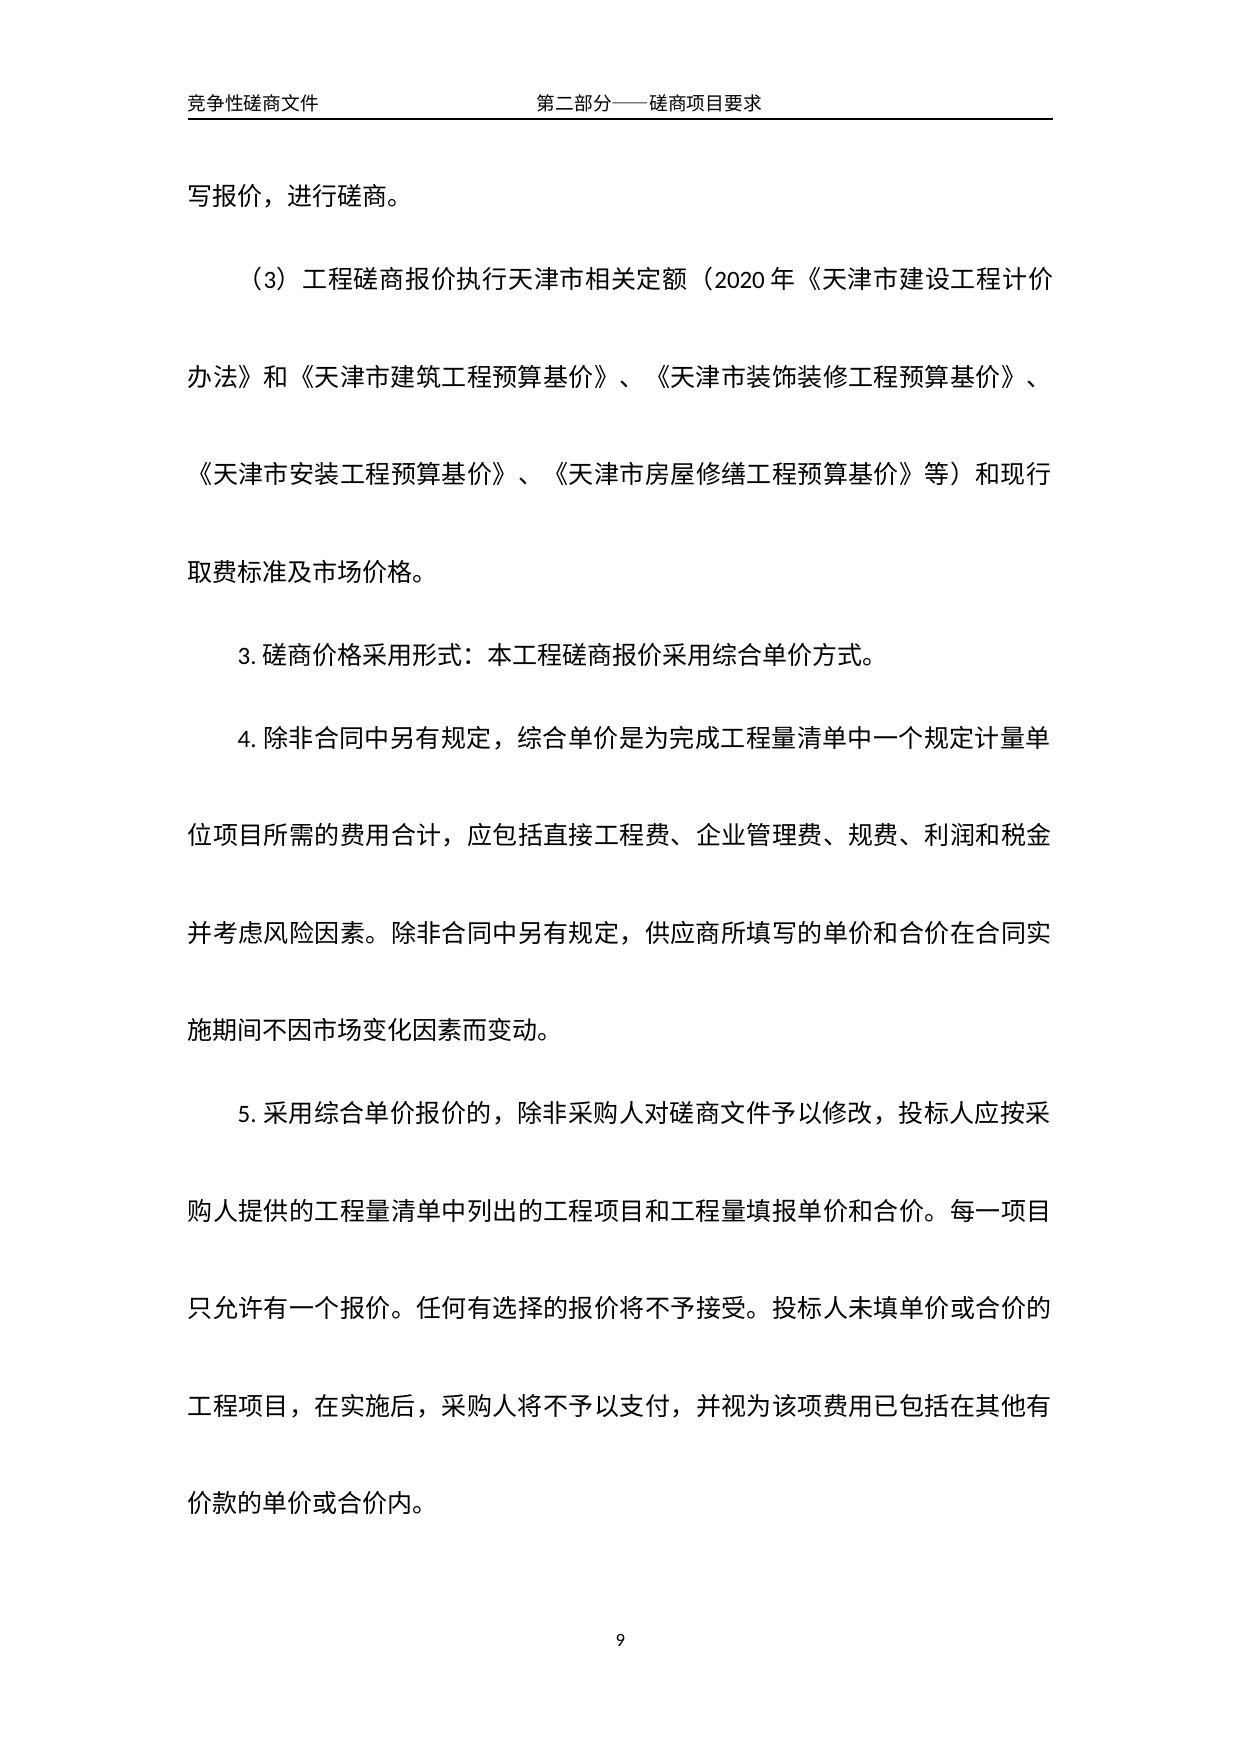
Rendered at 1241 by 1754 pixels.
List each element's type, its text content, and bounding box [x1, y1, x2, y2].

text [187, 162, 1053, 227]
text （3）工程磋商报价执行天津市相关定额（2020年《天津市建设工程计价办法》和《天津市建筑工程预算基价》、《天津市装饰装修工程预算基价》、《天津市安装工程预算基价》、《天津市房屋修缮工程预算基价》等）和现行取费标准及市场价格。 [187, 245, 1053, 603]
text 5. 采用综合单价报价的，除非采购人对磋商文件予以修改，投标人应按采购人提供的工程量清单中列出的工程项目和工程量填报单价和合价。每一项目只允许有一个报价。任何有选择的报价将不予接受。投标人未填单价或合价的工程项目，在实施后，采购人将不予以支付，并视为该项费用已包括在其他有价款的单价或合价内。 [187, 1079, 1053, 1534]
text 3. 磋商价格采用形式：本工程磋商报价采用综合单价方式。 [187, 621, 1053, 686]
text 4. 除非合同中另有规定，综合单价是为完成工程量清单中一个规定计量单位项目所需的费用合计，应包括直接工程费、企业管理费、规费、利润和税金并考虑风险因素。除非合同中另有规定，供应商所填写的单价和合价在合同实施期间不因市场变化因素而变动。 [187, 704, 1053, 1061]
